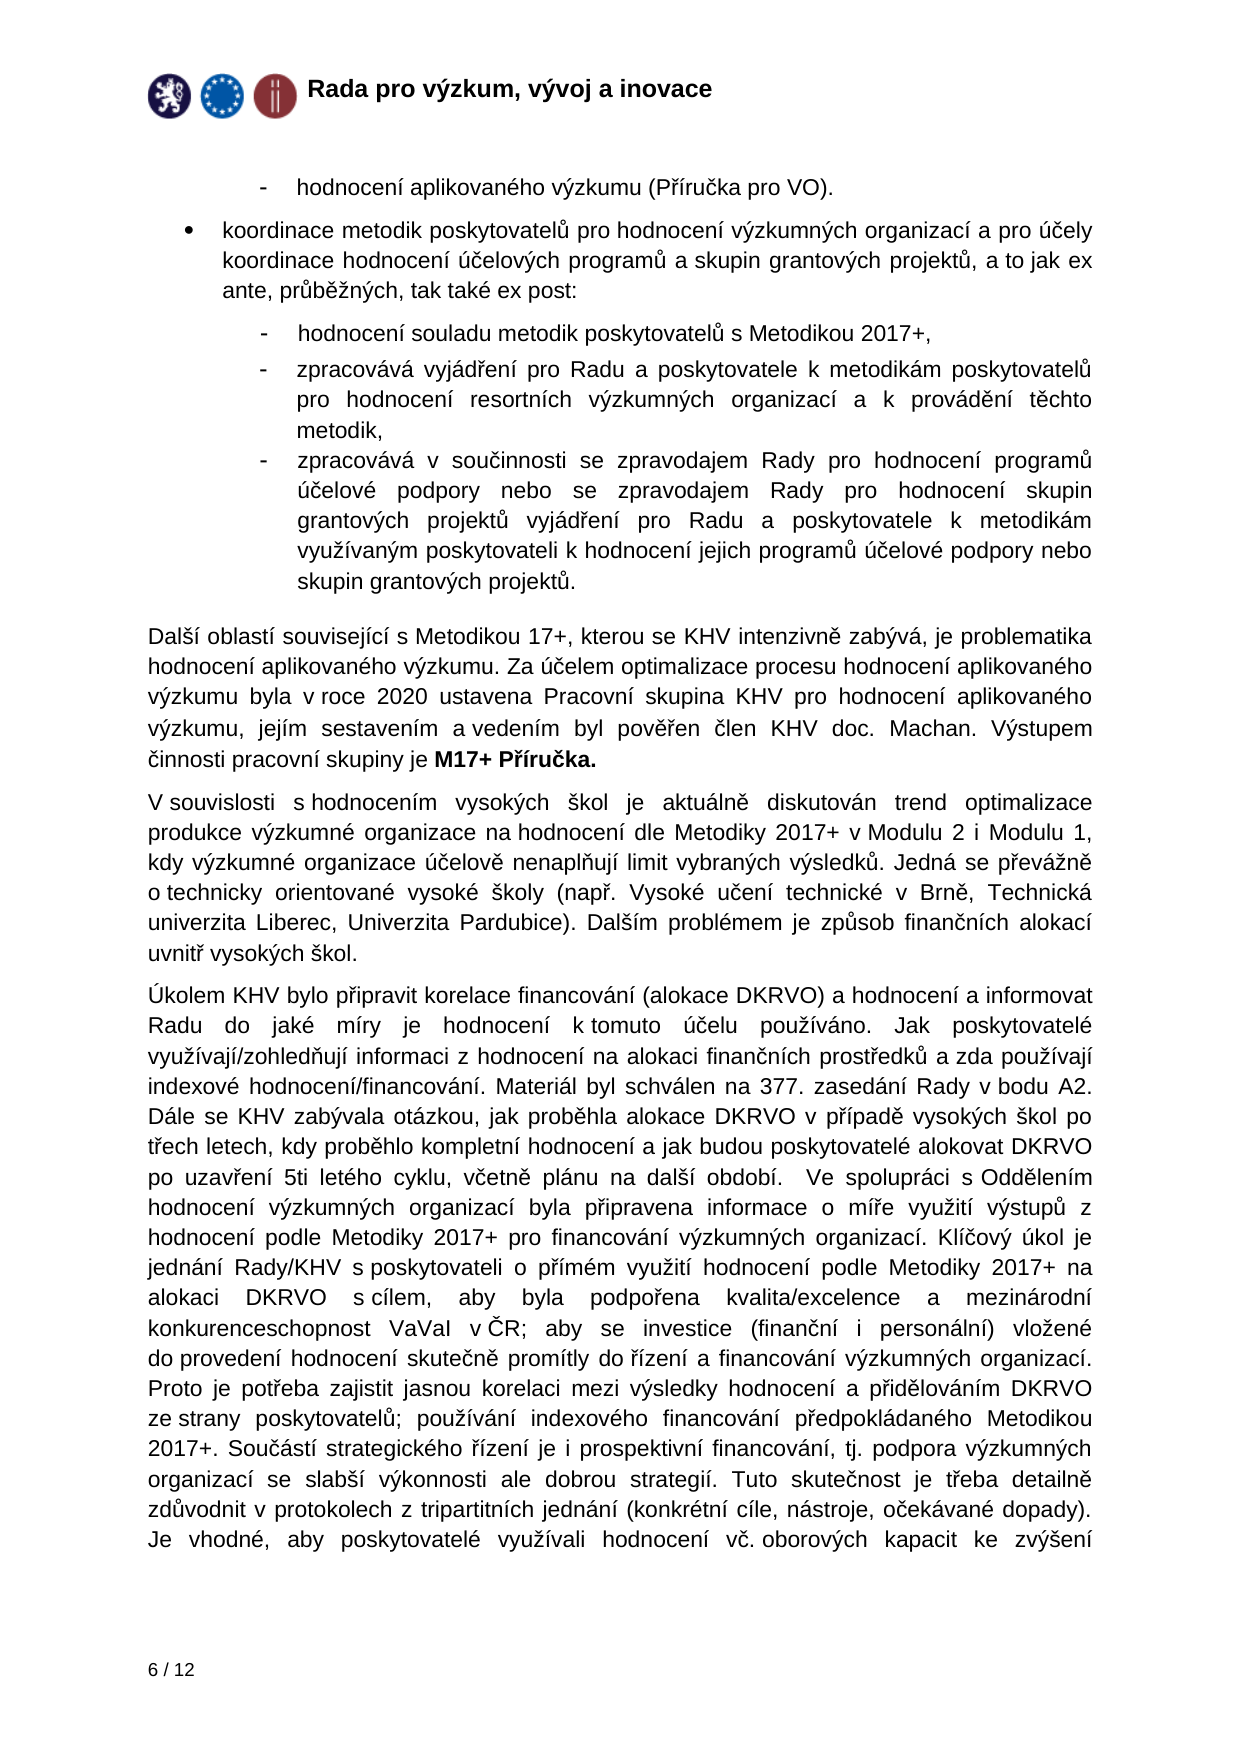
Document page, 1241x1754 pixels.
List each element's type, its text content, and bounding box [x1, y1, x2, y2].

text Další oblastí související s Metodikou 17+, kterou se KHV intenzivně zabývá, je problematika hodnocení aplikovaného výzkumu. Za účelem optimalizace procesu hodnocení aplikovaného výzkumu byla v roce 2020 ustavena Pracovní skupina KHV pro hodnocení aplikovaného výzkumu, jejím sestavením a vedením byl pověřen člen KHV doc. Machan. Výstupem činnosti pracovní skupiny je M17+ Příručka. [148, 623, 1093, 772]
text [148, 982, 1093, 1552]
list hodnocení aplikovaného výzkumu (Příručka pro VO). [259, 174, 1093, 200]
list zpracovává vyjádření pro Radu a poskytovatele k metodikám poskytovatelů pro hodnocení resortních výzkumných organizací a k provádění těchto metodik, [259, 356, 1093, 443]
list zpracovává v součinnosti se zpravodajem Rady pro hodnocení programů účelové podpory nebo se zpravodajem Rady pro hodnocení skupin grantových projektů vyjádření pro Radu a poskytovatele k metodikám využívaným poskytovateli k hodnocení jejich programů účelové podpory nebo skupin grantových projektů. [259, 447, 1093, 594]
list koordinace metodik poskytovatelů pro hodnocení výzkumných organizací a pro účely koordinace hodnocení účelových programů a skupin grantových projektů, a to jak ex ante, průběžných, tak také ex post: [185, 217, 1093, 303]
list hodnocení souladu metodik poskytovatelů s Metodikou 2017+, [260, 320, 1093, 346]
text V souvislosti s hodnocením vysokých škol je aktuálně diskutován trend optimalizace produkce výzkumné organizace na hodnocení dle Metodiky 2017+ v Modulu 2 i Modulu 1, kdy výzkumné organizace účelově nenaplňují limit vybraných výsledků. Jedná se převážně o technicky orientované vysoké školy (např. Vysoké učení technické v Brně, Technická univerzita Liberec, Univerzita Pardubice). Dalším problémem je způsob finančních alokací uvnitř vysokých škol. [148, 788, 1093, 966]
picture [147, 73, 298, 120]
